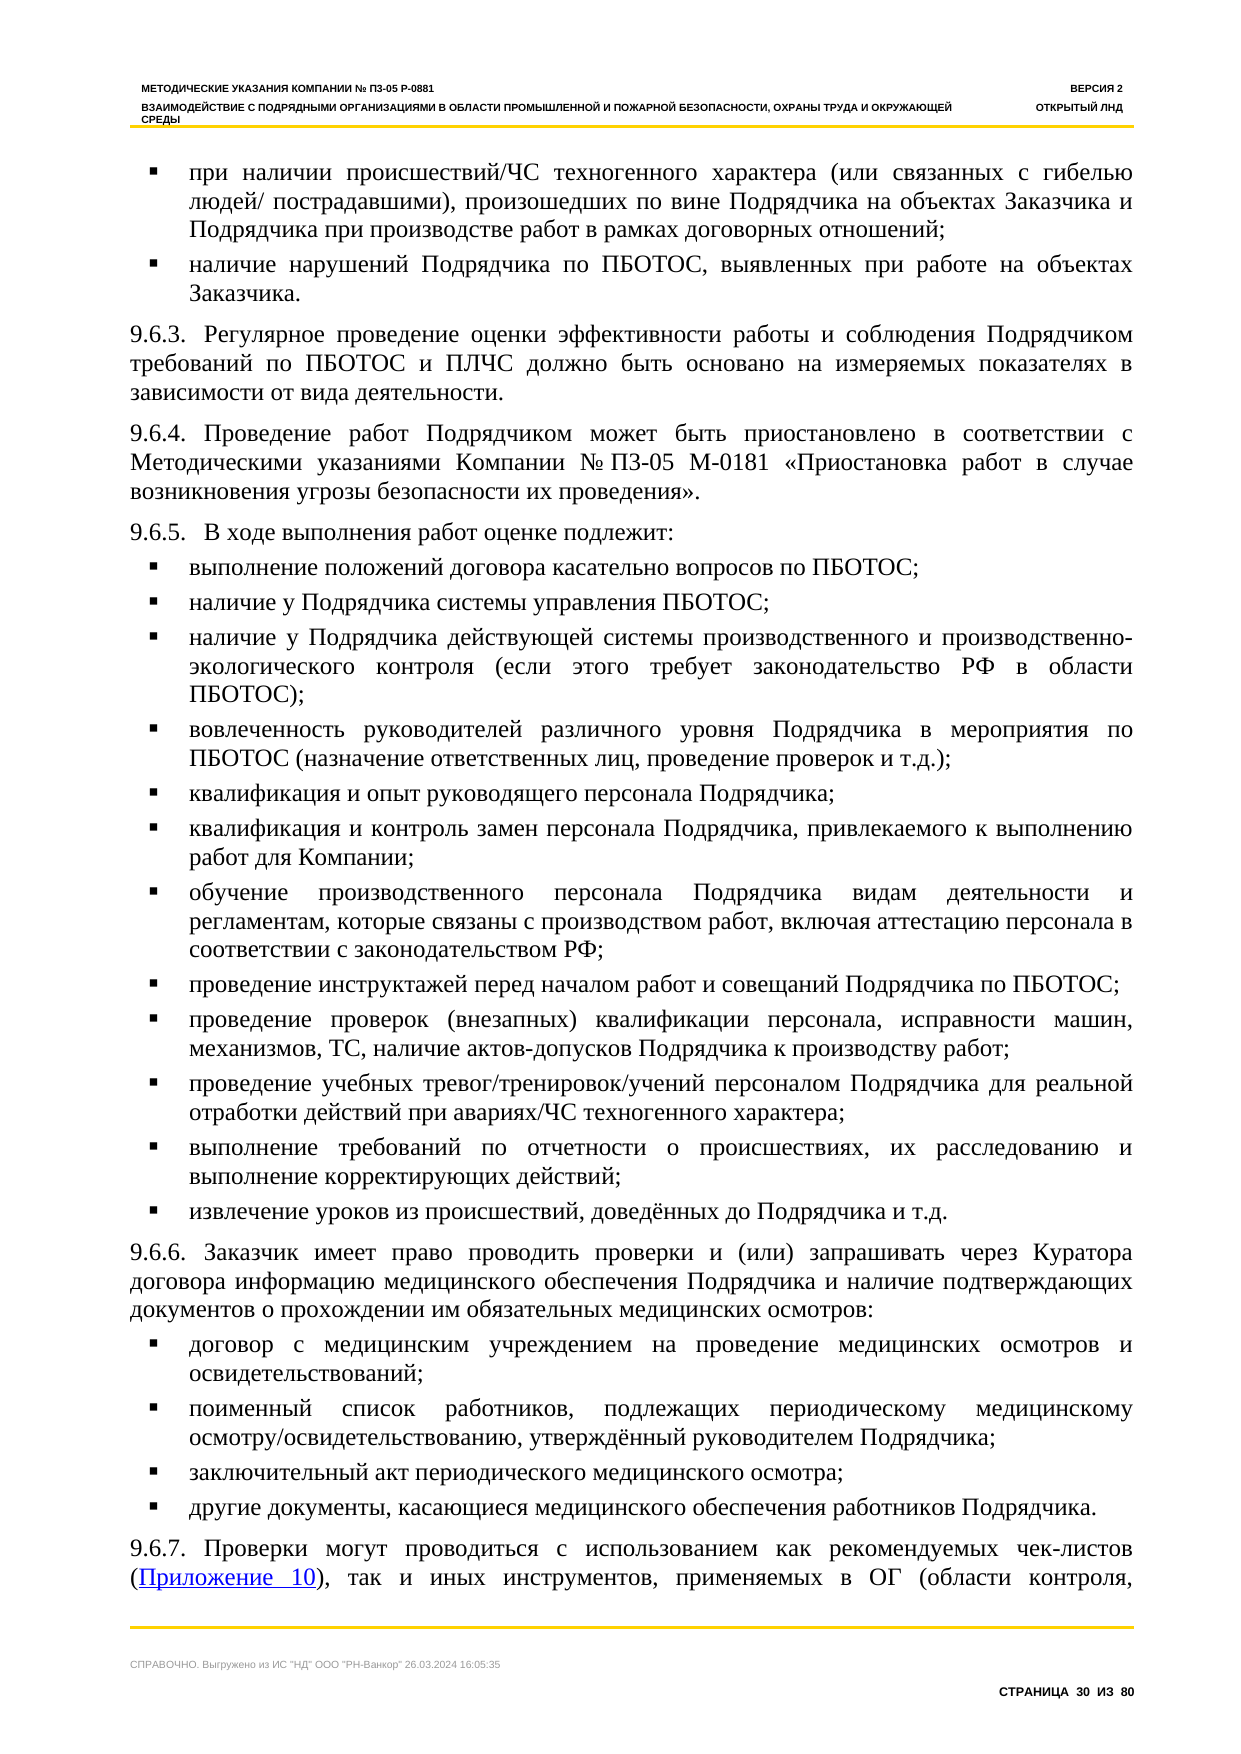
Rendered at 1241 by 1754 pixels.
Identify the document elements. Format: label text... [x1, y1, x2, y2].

list заключительный акт периодического медицинского осмотра; [148, 1457, 1134, 1486]
list другие документы, касающиеся медицинского обеспечения работников Подрядчика. [148, 1492, 1134, 1521]
list квалификация и контроль замен персонала Подрядчика, привлекаемого к выполнению работ для Компании; [148, 813, 1134, 871]
list выполнение требований по отчетности о происшествиях, их расследованию и выполнение корректирующих действий; [148, 1132, 1134, 1189]
list наличие нарушений Подрядчика по ПБОТОС, выявленных при работе на объектах Заказчика. [148, 249, 1134, 307]
list извлечение уроков из происшествий, доведённых до Подрядчика и т.д. [148, 1196, 1134, 1224]
list договор с медицинским учреждением на проведение медицинских осмотров и освидетельствований; [148, 1329, 1134, 1387]
list наличие у Подрядчика системы управления ПБОТОС; [148, 587, 1134, 616]
list В ходе выполнения работ оценке подлежит: [130, 517, 1134, 546]
list Регулярное проведение оценки эффективности работы и соблюдения Подрядчиком требований по ПБОТОС и ПЛЧС должно быть основано на измеряемых показателях в зависимости от вида деятельности. [130, 319, 1134, 406]
list вовлеченность руководителей различного уровня Подрядчика в мероприятия по ПБОТОС (назначение ответственных лиц, проведение проверок и т.д.); [148, 714, 1134, 772]
list при наличии происшествий/ЧС техногенного характера (или связанных с гибелью людей/ пострадавшими), произошедших по вине Подрядчика на объектах Заказчика и Подрядчика при производстве работ в рамках договорных отношений; [148, 157, 1134, 243]
list поименный список работников, подлежащих периодическому медицинскому осмотру/освидетельствованию, утверждённый руководителем Подрядчика; [148, 1393, 1134, 1451]
list обучение производственного персонала Подрядчика видам деятельности и регламентам, которые связаны с производством работ, включая аттестацию персонала в соответствии с законодательством РФ; [148, 877, 1134, 963]
list проведение проверок (внезапных) квалификации персонала, исправности машин, механизмов, ТС, наличие актов-допусков Подрядчика к производству работ; [148, 1004, 1134, 1062]
list Проведение работ Подрядчиком может быть приостановлено в соответствии с Методическими указаниями Компании № П3-05 М-0181 «Приостановка работ в случае возникновения угрозы безопасности их проведения». [130, 418, 1134, 504]
list проведение учебных тревог/тренировок/учений персоналом Подрядчика для реальной отработки действий при авариях/ЧС техногенного характера; [148, 1068, 1134, 1126]
list проведение инструктажей перед началом работ и совещаний Подрядчика по ПБОТОС; [148, 969, 1134, 998]
list выполнение положений договора касательно вопросов по ПБОТОС; [148, 552, 1134, 581]
list квалификация и опыт руководящего персонала Подрядчика; [148, 778, 1134, 807]
list наличие у Подрядчика действующей системы производственного и производственно-экологического контроля (если этого требует законодательство РФ в области ПБОТОС); [148, 622, 1134, 708]
list Заказчик имеет право проводить проверки и (или) запрашивать через Куратора договора информацию медицинского обеспечения Подрядчика и наличие подтверждающих документов о прохождении им обязательных медицинских осмотров: [130, 1237, 1134, 1323]
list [130, 1533, 1134, 1591]
